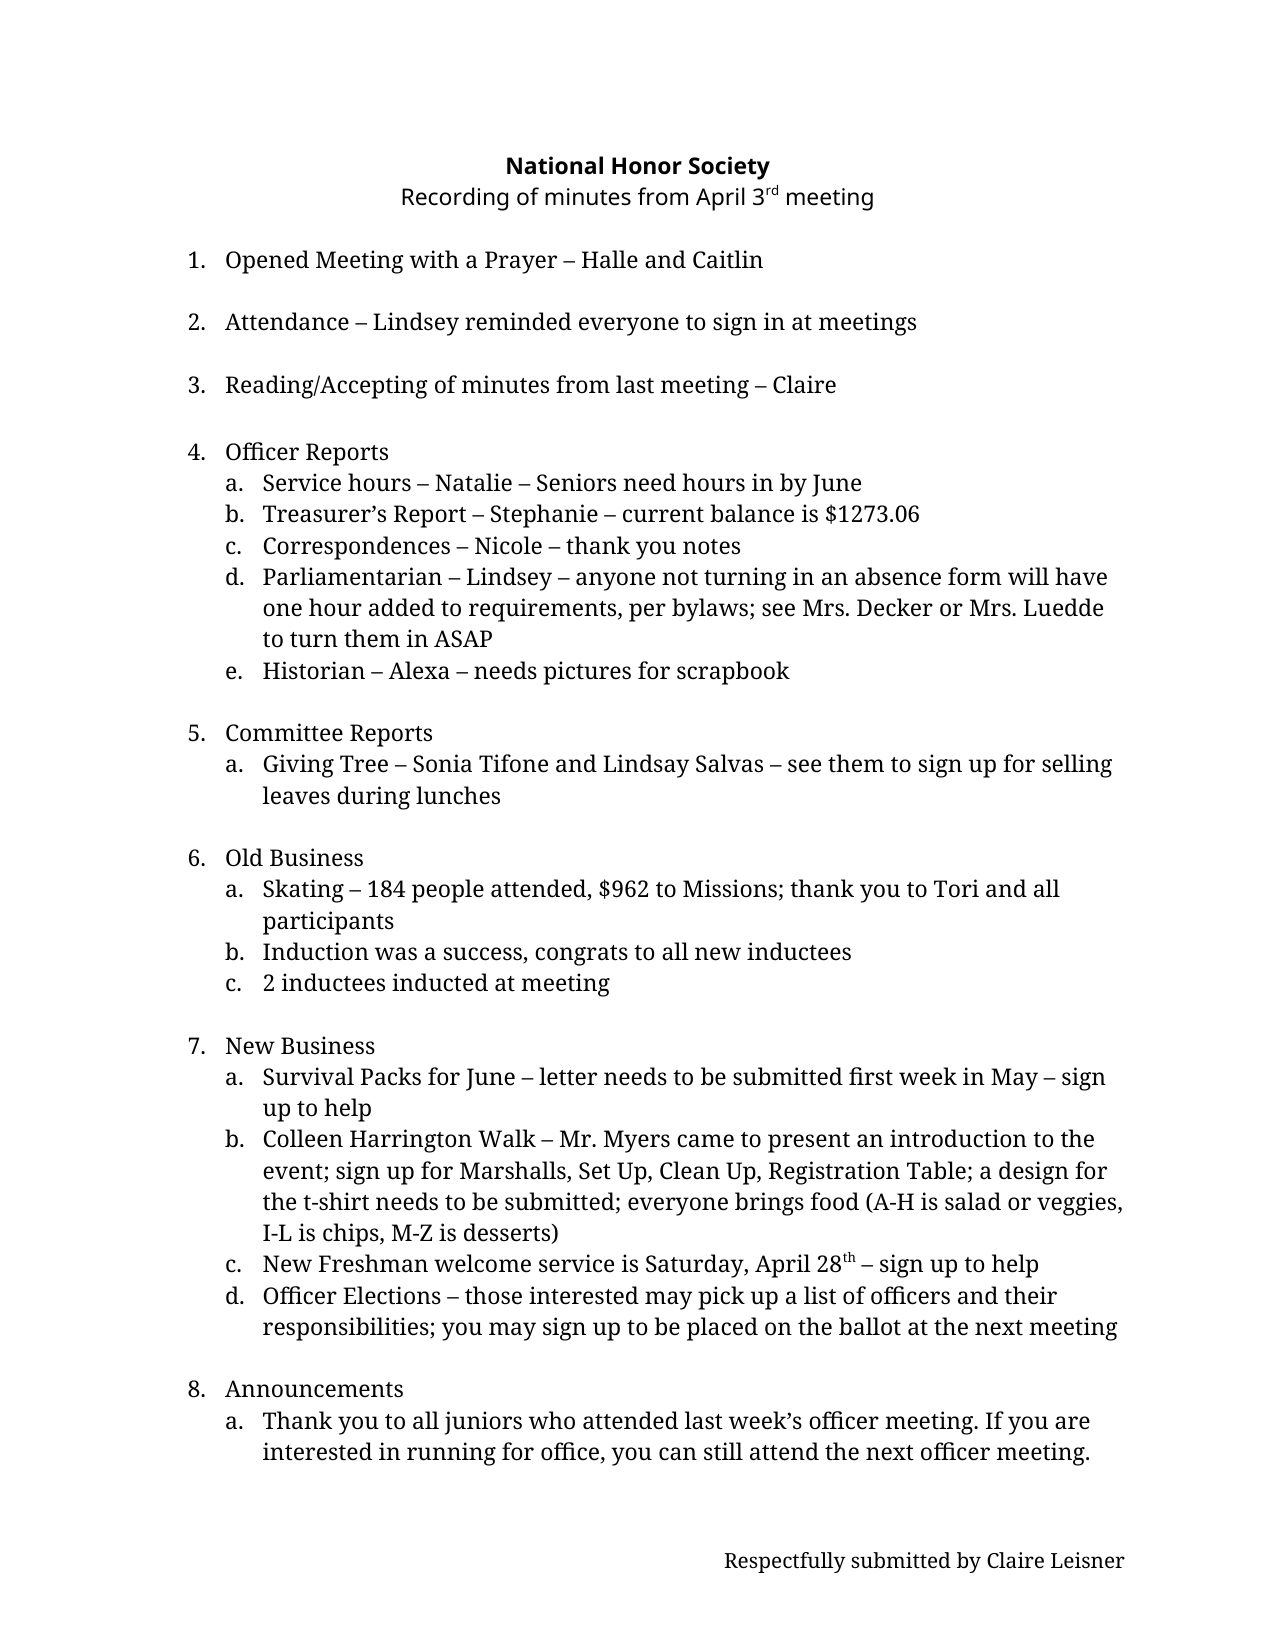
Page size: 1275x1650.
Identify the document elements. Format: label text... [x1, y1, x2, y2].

text Recording of minutes from April 3rd meeting [150, 181, 1125, 212]
list Correspondences – Nicole – thank you notes [225, 530, 1125, 561]
list New Freshman welcome service is Saturday, April 28th – sign up to help [225, 1248, 1125, 1280]
list Officer Elections – those interested may pick up a list of officers and their responsibilities; you may sign up to be placed on the ballot at the next meeting [225, 1280, 1125, 1342]
list Reading/Accepting of minutes from last meeting – Claire [187, 369, 1125, 400]
list Attendance – Lindsey reminded everyone to sign in at meetings [187, 306, 1125, 337]
list Colleen Harrington Walk – Mr. Myers came to present an introduction to the event; sign up for Marshalls, Set Up, Clean Up, Registration Table; a design for the t-shirt needs to be submitted; everyone brings food (A-H is salad or veggies, I-L is chips, M-Z is desserts) [225, 1123, 1125, 1248]
list Old Business [187, 842, 1125, 873]
list Giving Tree – Sonia Tifone and Lindsay Salvas – see them to sign up for selling leaves during lunches [225, 748, 1125, 811]
list Opened Meeting with a Prayer – Halle and Caitlin [187, 244, 1125, 275]
list Committee Reports [187, 717, 1125, 748]
list Announcements [187, 1373, 1125, 1405]
list Parliamentarian – Lindsey – anyone not turning in an absence form will have one hour added to requirements, per bylaws; see Mrs. Decker or Mrs. Luedde to turn them in ASAP [225, 561, 1125, 655]
list 2 inductees inducted at meeting [225, 967, 1125, 998]
list Skating – 184 people attended, $962 to Missions; thank you to Tori and all participants [225, 873, 1125, 936]
list Survival Packs for June – letter needs to be submitted first week in May – sign up to help [225, 1061, 1125, 1123]
list New Business [187, 1030, 1125, 1061]
text National Honor Society [150, 150, 1125, 181]
list Thank you to all juniors who attended last week’s officer meeting. If you are interested in running for office, you can still attend the next officer meeting. [225, 1405, 1125, 1467]
list Treasurer’s Report – Stephanie – current balance is $1273.06 [225, 498, 1125, 530]
list Officer Reports [187, 436, 1125, 467]
list Historian – Alexa – needs pictures for scrapbook [225, 655, 1125, 686]
list Induction was a success, congrats to all new inductees [225, 936, 1125, 967]
list Service hours – Natalie – Seniors need hours in by June [225, 467, 1125, 498]
